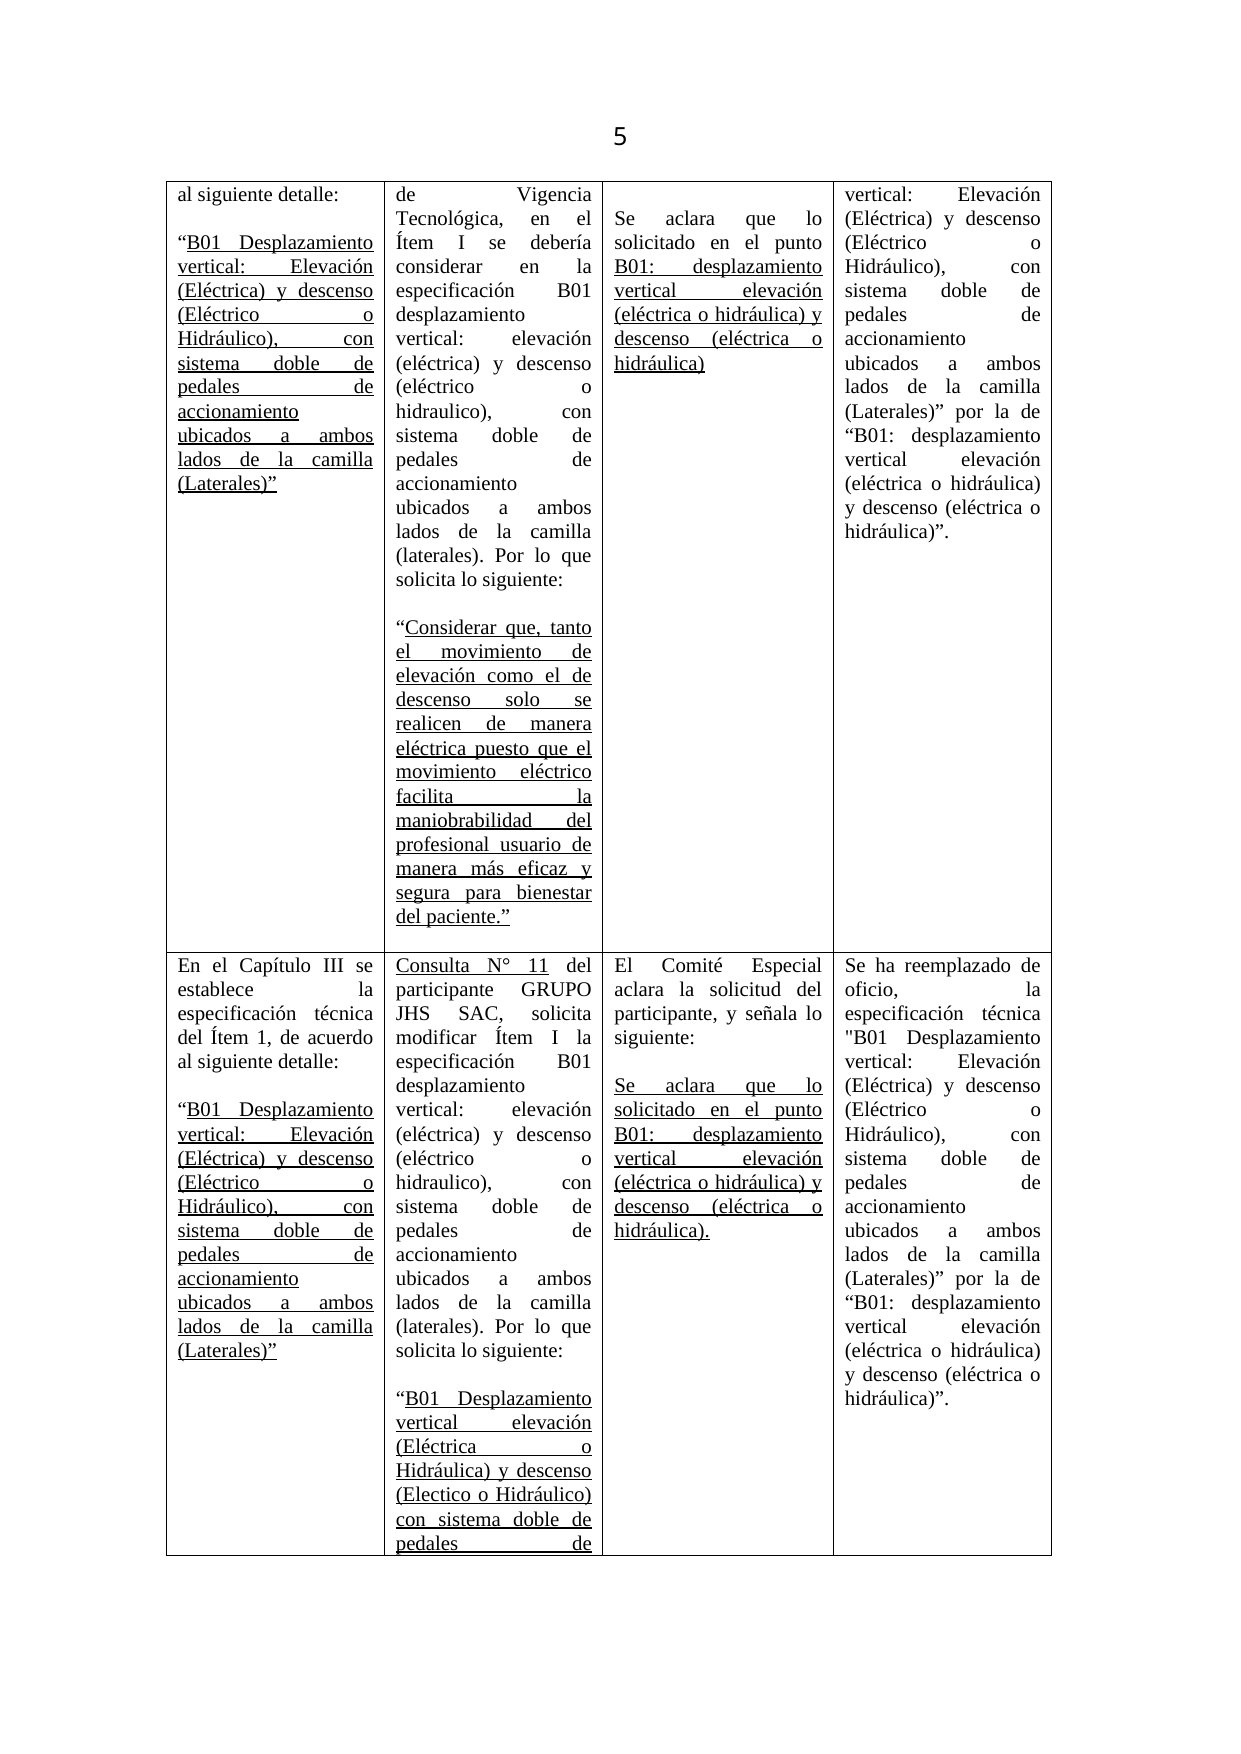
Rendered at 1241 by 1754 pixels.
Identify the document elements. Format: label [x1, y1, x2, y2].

table_cell [834, 182, 1051, 952]
table_cell [385, 182, 602, 952]
table_cell [385, 953, 602, 1554]
table_cell [167, 182, 384, 952]
table_cell [834, 953, 1051, 1554]
table_cell [603, 953, 833, 1554]
table_cell [167, 953, 384, 1554]
table_cell [603, 182, 833, 952]
